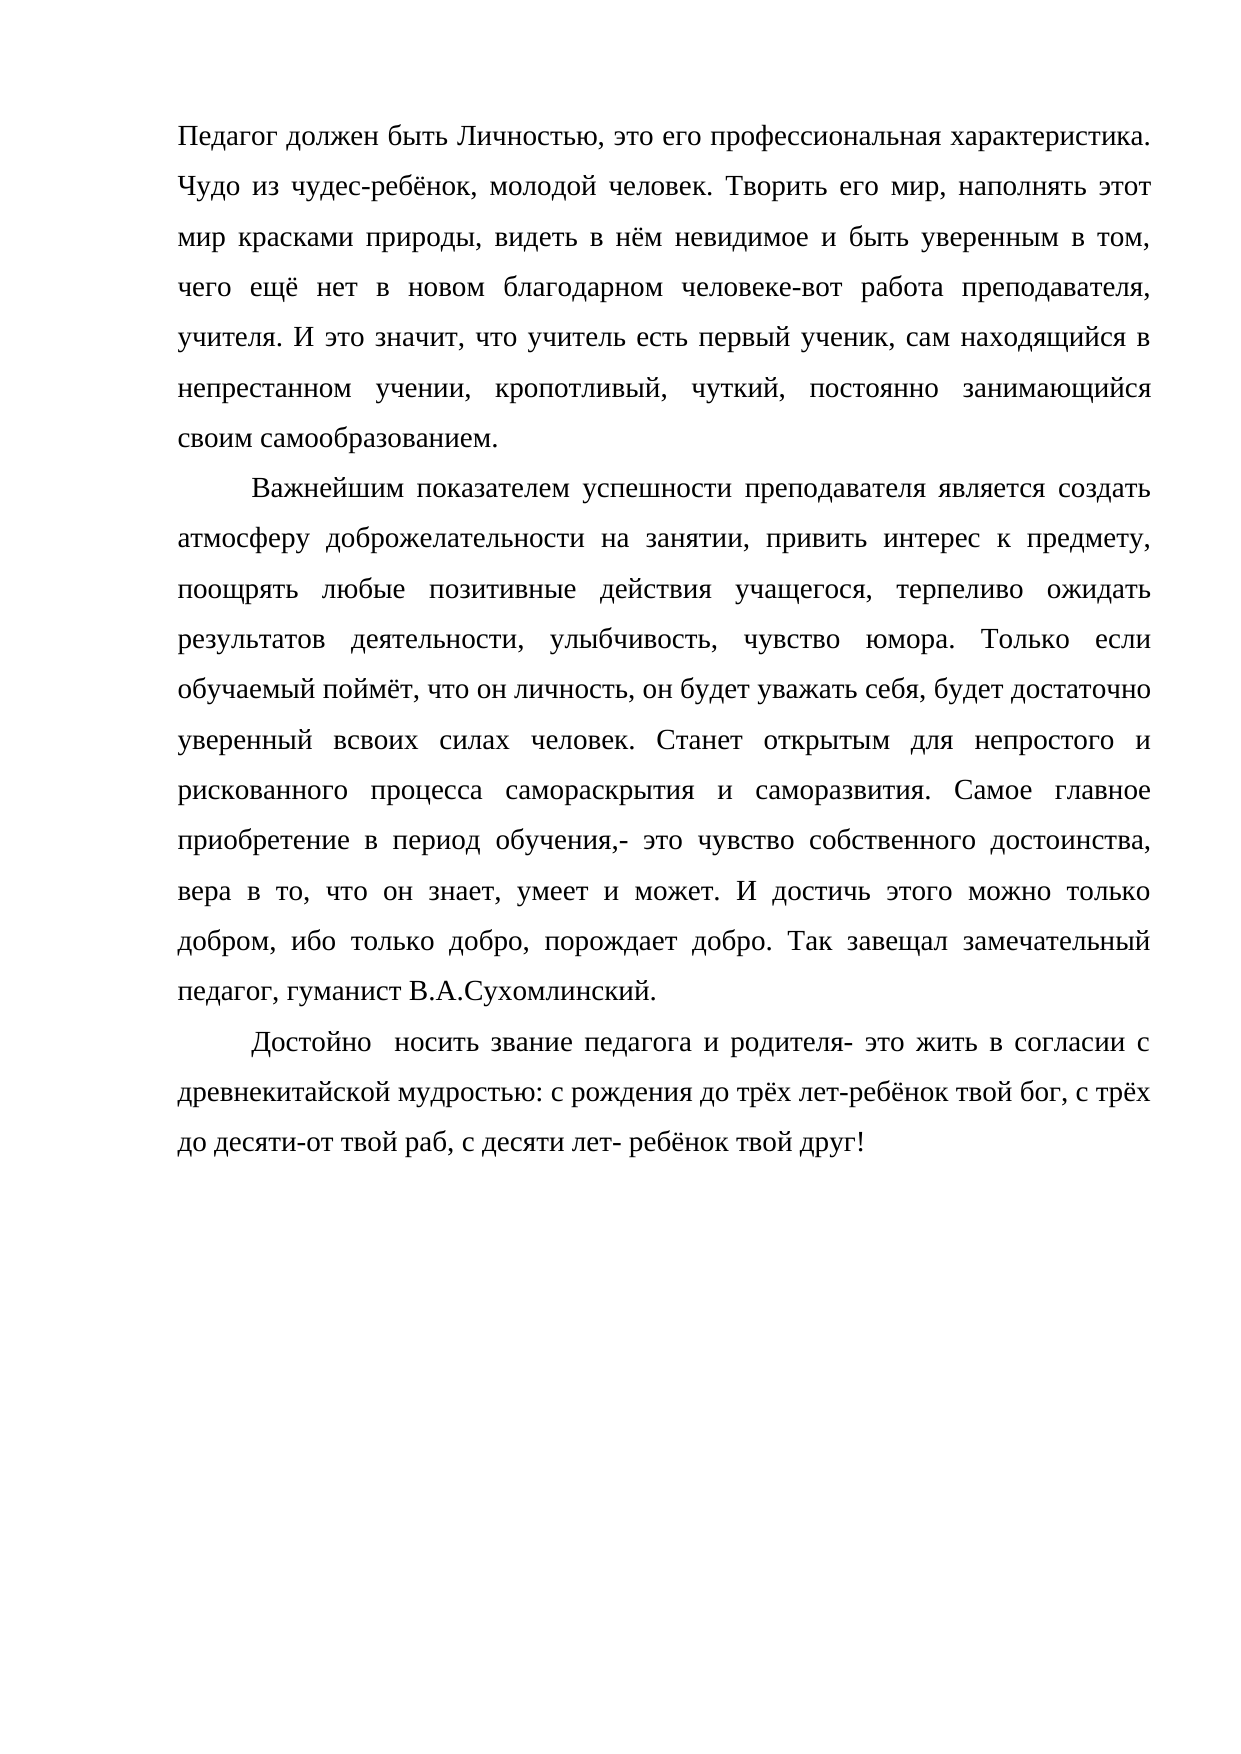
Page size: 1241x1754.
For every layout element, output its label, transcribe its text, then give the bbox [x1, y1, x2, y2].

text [177, 118, 1152, 453]
text Важнейшим показателем успешности преподавателя является создать атмосферу доброжелательности на занятии, привить интерес к предмету, поощрять любые позитивные действия учащегося, терпеливо ожидать результатов деятельности, улыбчивость, чувство юмора. Только если обучаемый поймёт, что он личность, он будет уважать себя, будет достаточно уверенный всвоих силах человек. Станет открытым для непростого и рискованного процесса самораскрытия и саморазвития. Самое главное приобретение в период обучения,- это чувство собственного достоинства, вера в то, что он знает, умеет и может. И достичь этого можно только добром, ибо только добро, порождает добро. Так завещал замечательный педагог, гуманист В.А.Сухомлинский. [177, 470, 1152, 1007]
text Достойно носить звание педагога и родителя- это жить в согласии с древнекитайской мудростью: с рождения до трёх лет-ребёнок твой бог, с трёх до десяти-от твой раб, с десяти лет- ребёнок твой друг! [177, 1024, 1152, 1158]
